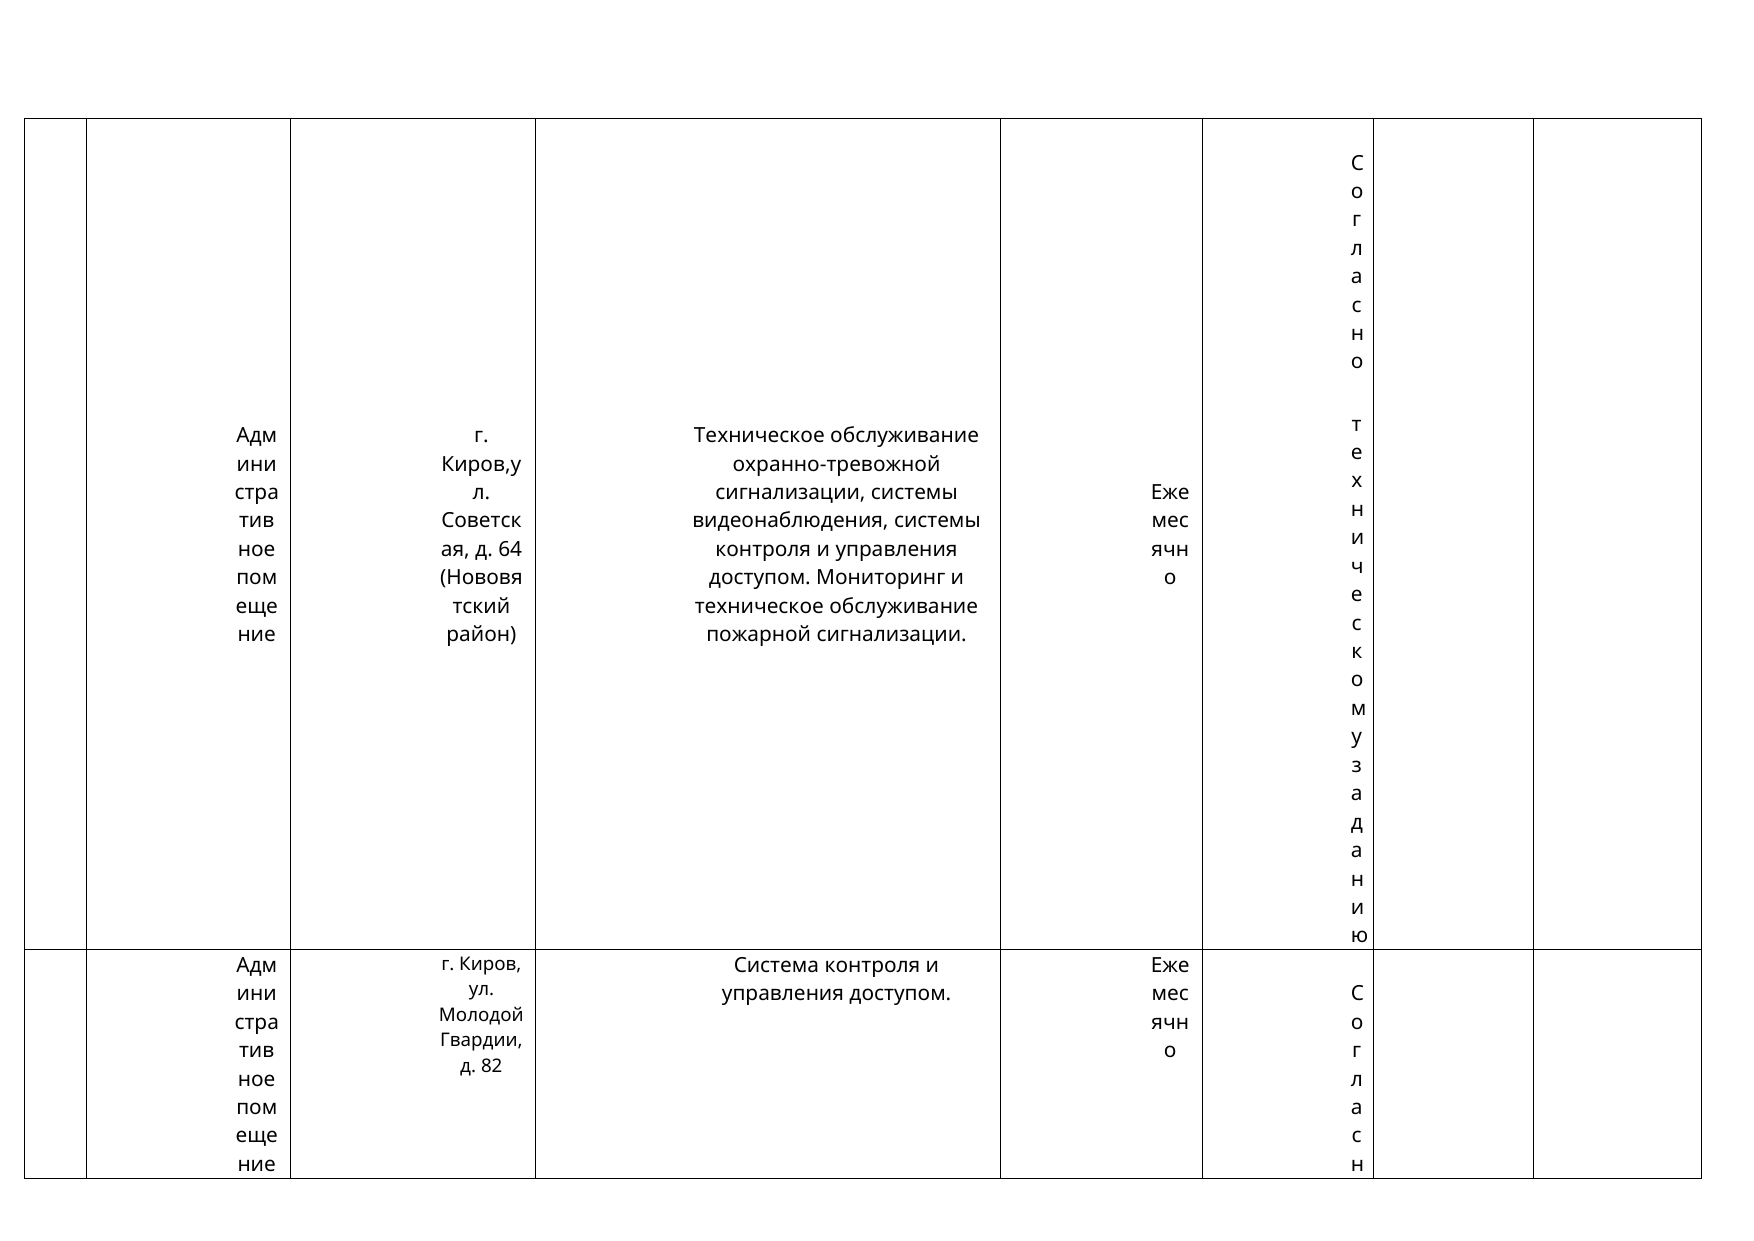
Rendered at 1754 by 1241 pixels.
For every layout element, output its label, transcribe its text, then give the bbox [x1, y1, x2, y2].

table_cell Ежемесячно [1001, 119, 1202, 949]
table_cell [1534, 119, 1701, 949]
table_cell [1374, 119, 1533, 949]
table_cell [87, 119, 290, 949]
table_cell г. Киров,ул. Советская, д. 64 (Нововятский район) [291, 119, 535, 949]
table_cell 9 [25, 119, 86, 949]
table_cell [1534, 950, 1701, 1177]
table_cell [87, 950, 290, 1177]
table_cell 10 [25, 950, 86, 1177]
table_cell Ежемесячно [1001, 950, 1202, 1177]
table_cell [1203, 119, 1373, 949]
table_cell [1374, 950, 1533, 1177]
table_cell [1203, 950, 1373, 1177]
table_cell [536, 950, 1000, 1177]
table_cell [291, 950, 535, 1177]
table_cell Техническое обслуживание охранно-тревожной сигнализации, системы видеонаблюдения, системы контроля и управления доступом. Мониторинг и техническое обслуживание пожарной сигнализации. [536, 119, 1000, 949]
